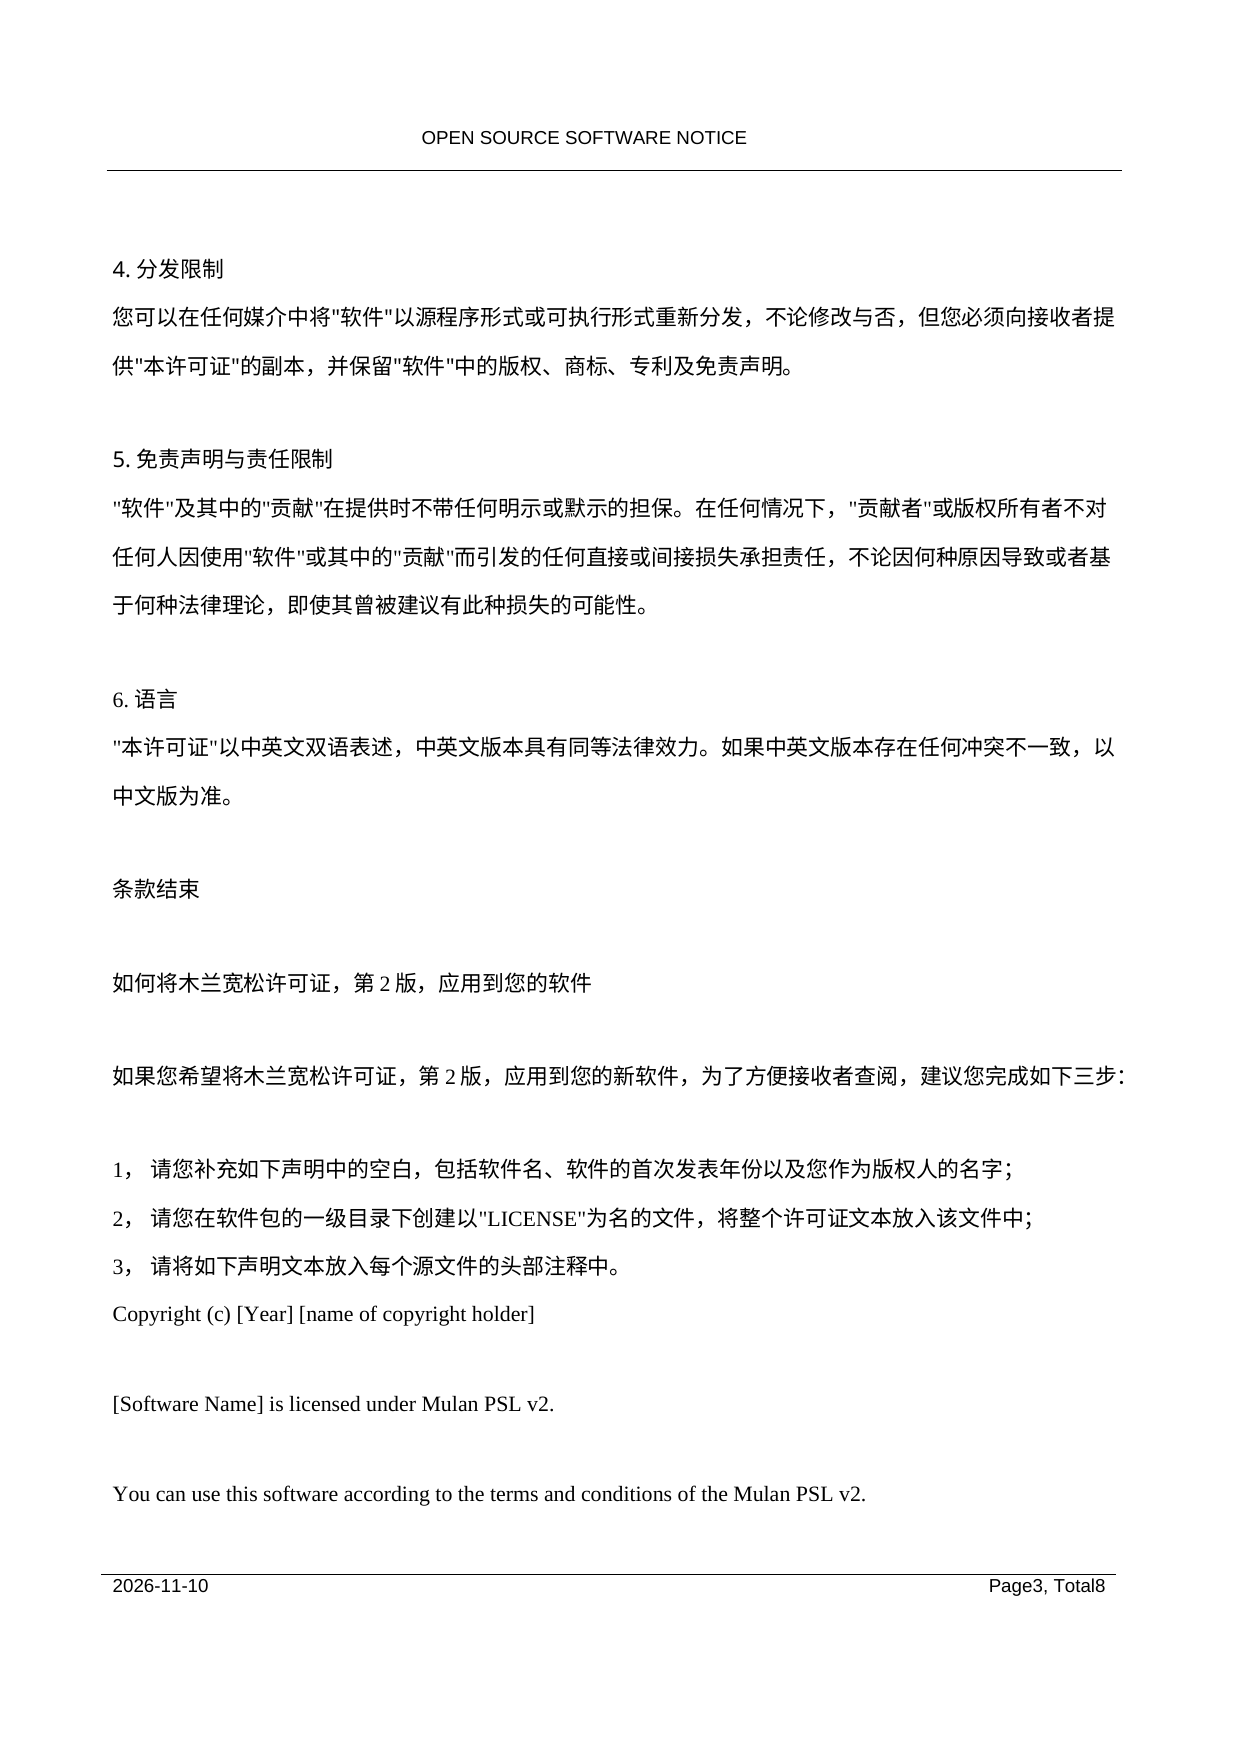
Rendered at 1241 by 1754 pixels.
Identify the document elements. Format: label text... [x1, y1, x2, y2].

text Copyright (c) [Year] [name of copyright holder] [112, 1297, 1128, 1329]
text 4. 分发限制 [112, 251, 1128, 284]
text 5. 免责声明与责任限制 [112, 442, 1128, 474]
text You can use this software according to the terms and conditions of the Mulan PSL v2. [112, 1477, 1128, 1510]
text 3， 请将如下声明文本放入每个源文件的头部注释中。 [112, 1249, 1128, 1281]
text 1， 请您补充如下声明中的空白，包括软件名、软件的首次发表年份以及您作为版权人的名字； [112, 1152, 1128, 1184]
text 您可以在任何媒介中将"软件"以源程序形式或可执行形式重新分发，不论修改与否，但您必须向接收者提供"本许可证"的副本，并保留"软件"中的版权、商标、专利及免责声明。 [112, 300, 1128, 381]
text 条款结束 [112, 872, 1128, 904]
text 2， 请您在软件包的一级目录下创建以"LICENSE"为名的文件，将整个许可证文本放入该文件中； [112, 1200, 1128, 1233]
text 如何将木兰宽松许可证，第2版，应用到您的软件 [112, 965, 1128, 998]
text [Software Name] is licensed under Mulan PSL v2. [112, 1387, 1128, 1420]
text "本许可证"以中英文双语表述，中英文版本具有同等法律效力。如果中英文版本存在任何冲突不一致，以中文版为准。 [112, 729, 1128, 811]
text 6. 语言 [112, 681, 1128, 714]
text 如果您希望将木兰宽松许可证，第2版，应用到您的新软件，为了方便接收者查阅，建议您完成如下三步： [112, 1059, 1128, 1091]
text "软件"及其中的"贡献"在提供时不带任何明示或默示的担保。在任何情况下，"贡献者"或版权所有者不对任何人因使用"软件"或其中的"贡献"而引发的任何直接或间接损失承担责任，不论因何种原因导致或者基于何种法律理论，即使其曾被建议有此种损失的可能性。 [112, 490, 1128, 620]
